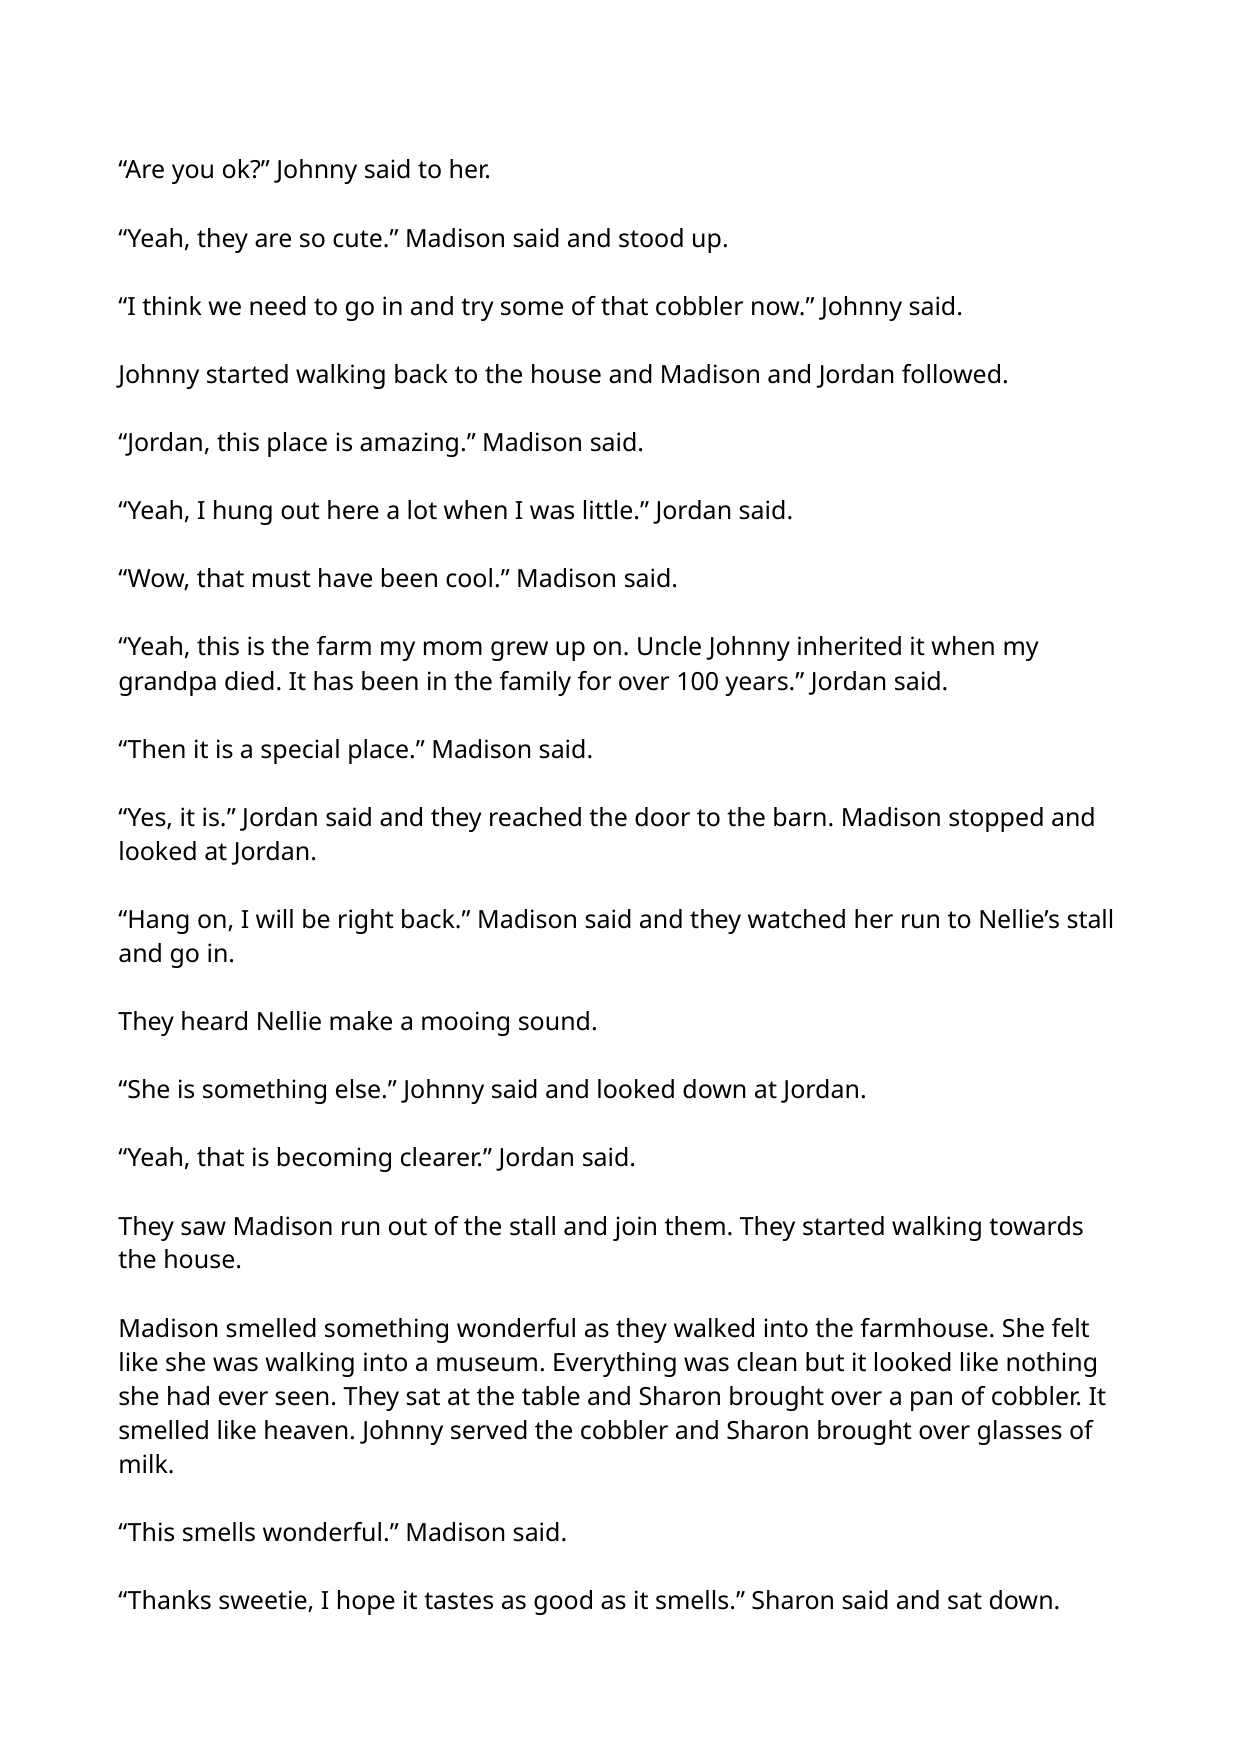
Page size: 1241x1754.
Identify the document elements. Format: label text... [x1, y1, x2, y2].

text “Jordan, this place is amazing.” Madison said. [118, 425, 1122, 459]
text “Yeah, that is becoming clearer.” Jordan said. [118, 1140, 1122, 1174]
text Madison smelled something wonderful as they walked into the farmhouse. She felt like she was walking into a museum. Everything was clean but it looked like nothing she had ever seen. They sat at the table and Sharon brought over a pan of cobbler. It smelled like heaven. Johnny served the cobbler and Sharon brought over glasses of milk. [118, 1310, 1122, 1481]
text “This smells wonderful.” Madison said. [118, 1515, 1122, 1549]
text “Hang on, I will be right back.” Madison said and they watched her run to Nellie’s stall and go in. [118, 902, 1122, 970]
text They heard Nellie make a mooing sound. [118, 1004, 1122, 1038]
text “Thanks sweetie, I hope it tastes as good as it smells.” Sharon said and sat down. [118, 1583, 1122, 1617]
text “I think we need to go in and try some of that cobbler now.” Johnny said. [118, 288, 1122, 322]
text “Yes, it is.” Jordan said and they reached the door to the barn. Madison stopped and looked at Jordan. [118, 799, 1122, 867]
text Johnny started walking back to the house and Madison and Jordan followed. [118, 357, 1122, 391]
text “Yeah, they are so cute.” Madison said and stood up. [118, 220, 1122, 254]
text “Yeah, I hung out here a lot when I was little.” Jordan said. [118, 493, 1122, 527]
text They saw Madison run out of the stall and join them. They started walking towards the house. [118, 1208, 1122, 1276]
text “She is something else.” Johnny said and looked down at Jordan. [118, 1072, 1122, 1106]
text “Then it is a special place.” Madison said. [118, 731, 1122, 765]
text “Yeah, this is the farm my mom grew up on. Uncle Johnny inherited it when my grandpa died. It has been in the family for over 100 years.” Jordan said. [118, 629, 1122, 697]
text “Wow, that must have been cool.” Madison said. [118, 561, 1122, 595]
text “Are you ok?” Johnny said to her. [118, 152, 1122, 186]
